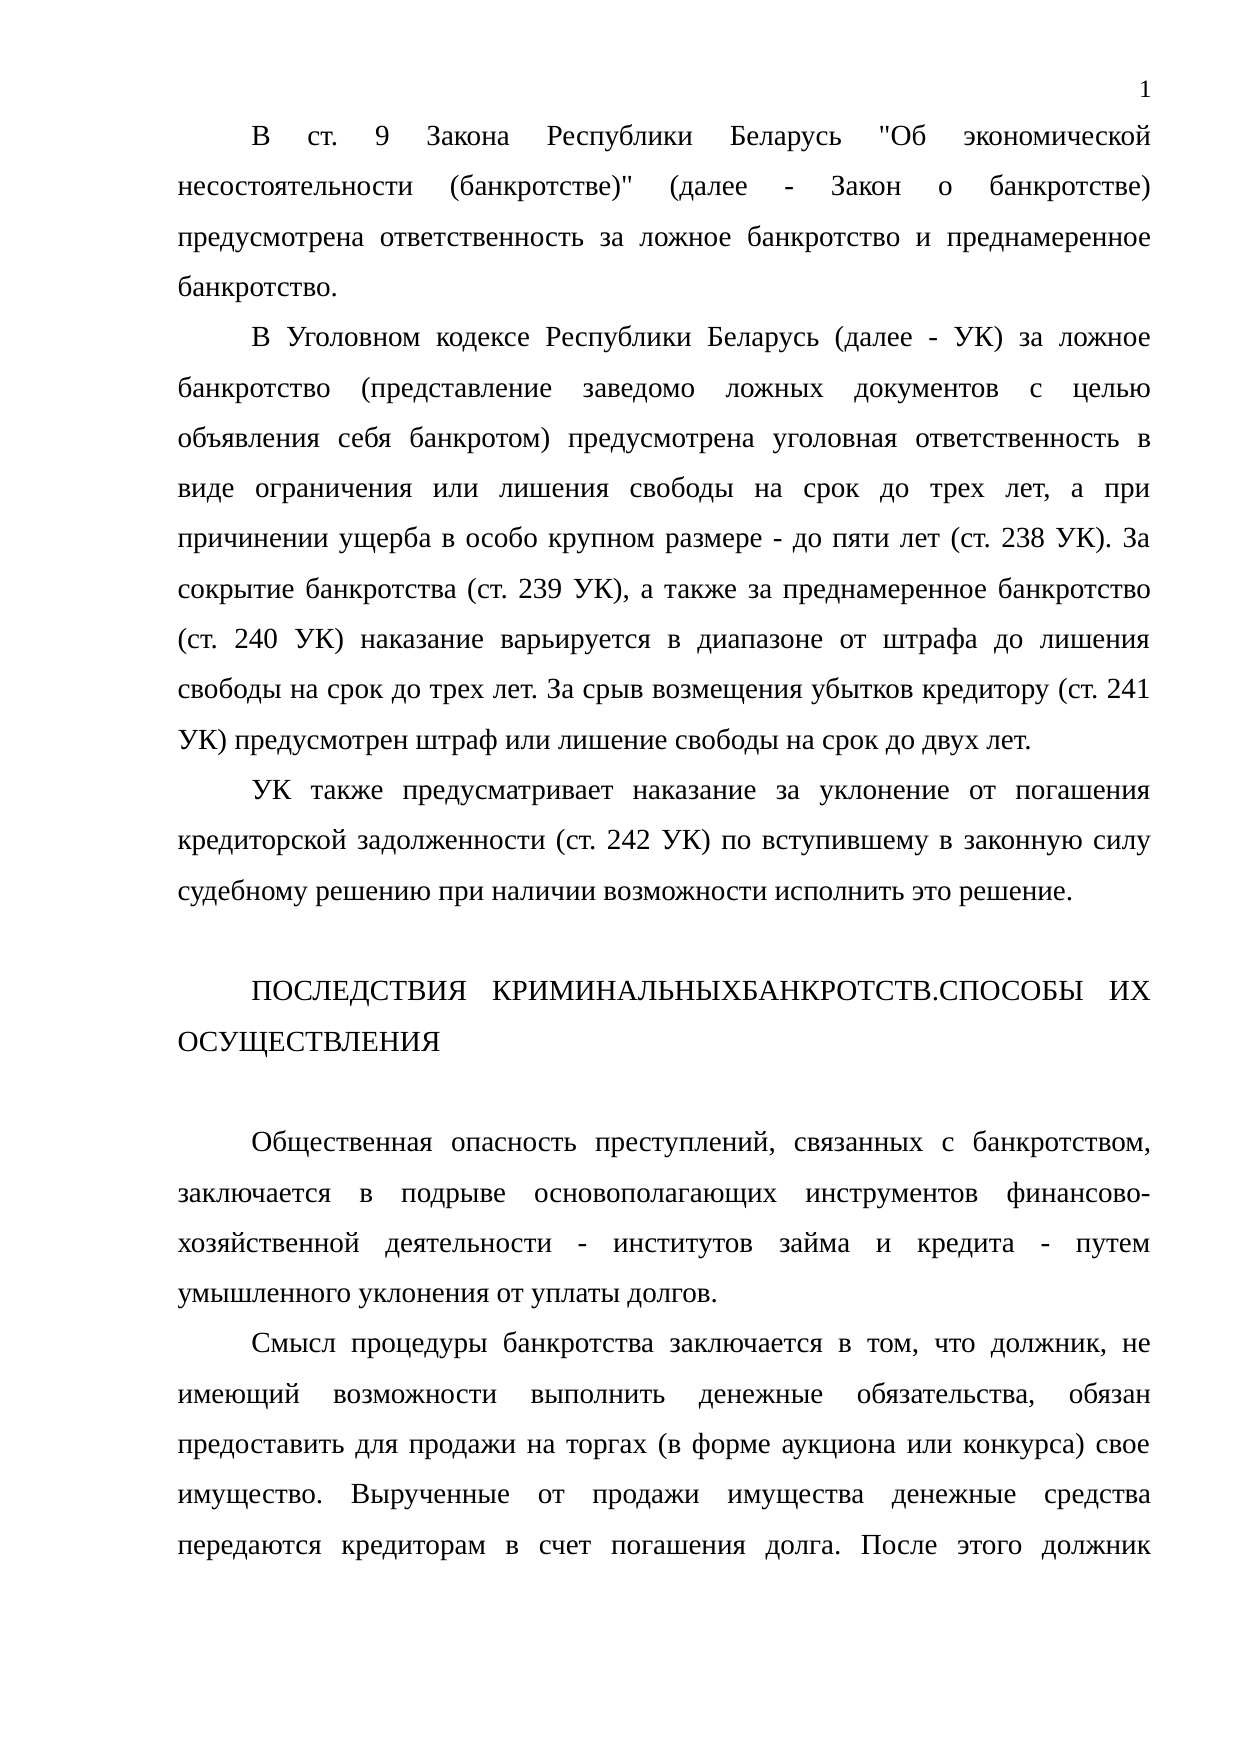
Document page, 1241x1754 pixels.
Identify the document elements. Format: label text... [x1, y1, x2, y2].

text В ст. 9 Закона Республики Беларусь "Об экономической несостоятельности (банкротстве)" (далее - Закон о банкротстве) предусмотрена ответственность за ложное банкротство и преднамеренное банкротство. [177, 118, 1152, 303]
text Последствия криминальныхбанкротств.Способы их осуществления [177, 973, 1152, 1057]
text Общественная опасность преступлений, связанных с банкротством, заключается в подрыве основополагающих инструментов финансово-хозяйственной деятельности - институтов займа и кредита - путем умышленного уклонения от уплаты долгов. [177, 1124, 1152, 1309]
text УК также предусматривает наказание за уклонение от погашения кредиторской задолженности (ст. 242 УК) по вступившему в законную силу судебному решению при наличии возможности исполнить это решение. [177, 772, 1152, 906]
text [177, 1326, 1152, 1560]
text В Уголовном кодексе Республики Беларусь (далее - УК) за ложное банкротство (представление заведомо ложных документов с целью объявления себя банкротом) предусмотрена уголовная ответственность в виде ограничения или лишения свободы на срок до трех лет, а при причинении ущерба в особо крупном размере - до пяти лет (ст. 238 УК). За сокрытие банкротства (ст. 239 УК), а также за преднамеренное банкротство (ст. 240 УК) наказание варьируется в диапазоне от штрафа до лишения свободы на срок до трех лет. За срыв возмещения убытков кредитору (ст. 241 УК) предусмотрен штраф или лишение свободы на срок до двух лет. [177, 319, 1152, 755]
